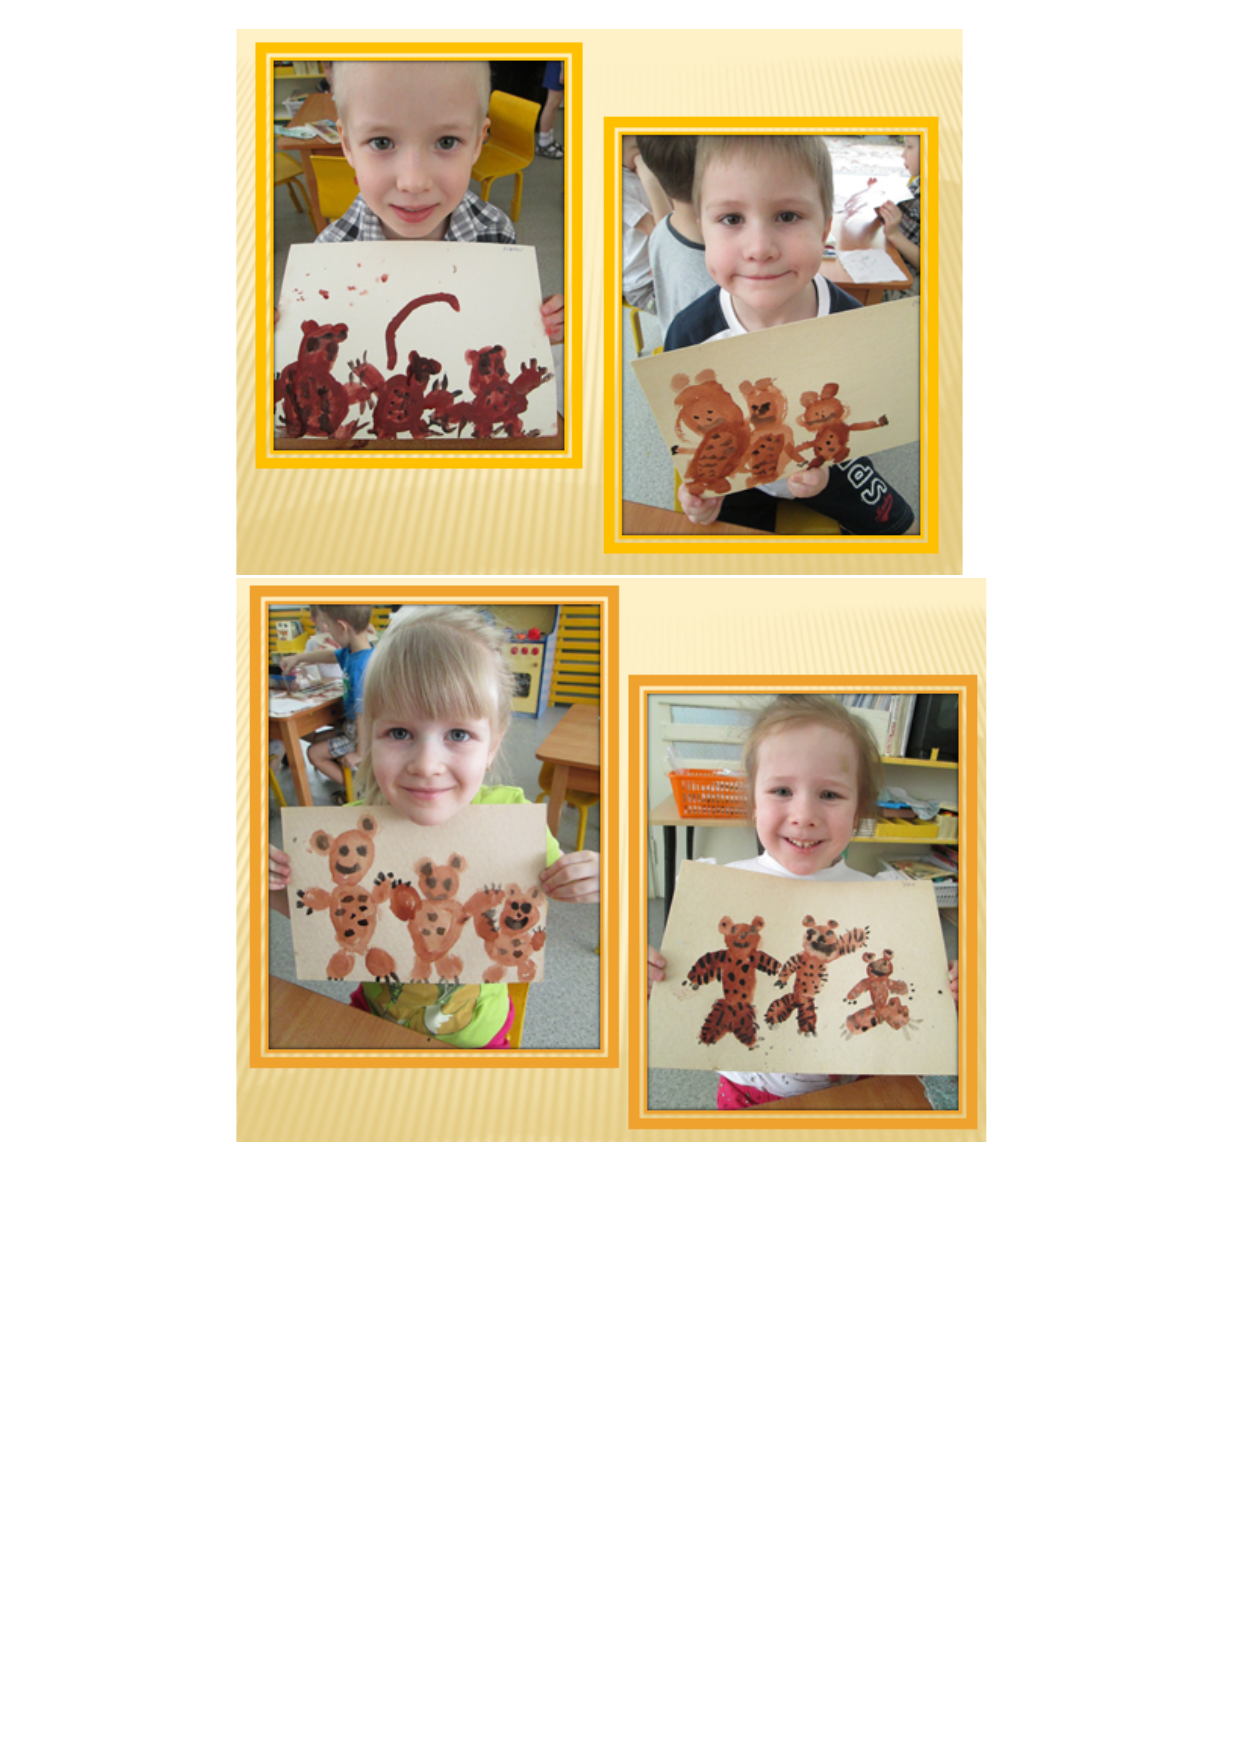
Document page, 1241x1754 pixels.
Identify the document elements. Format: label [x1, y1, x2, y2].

picture [236, 29, 963, 575]
picture [236, 578, 987, 1142]
